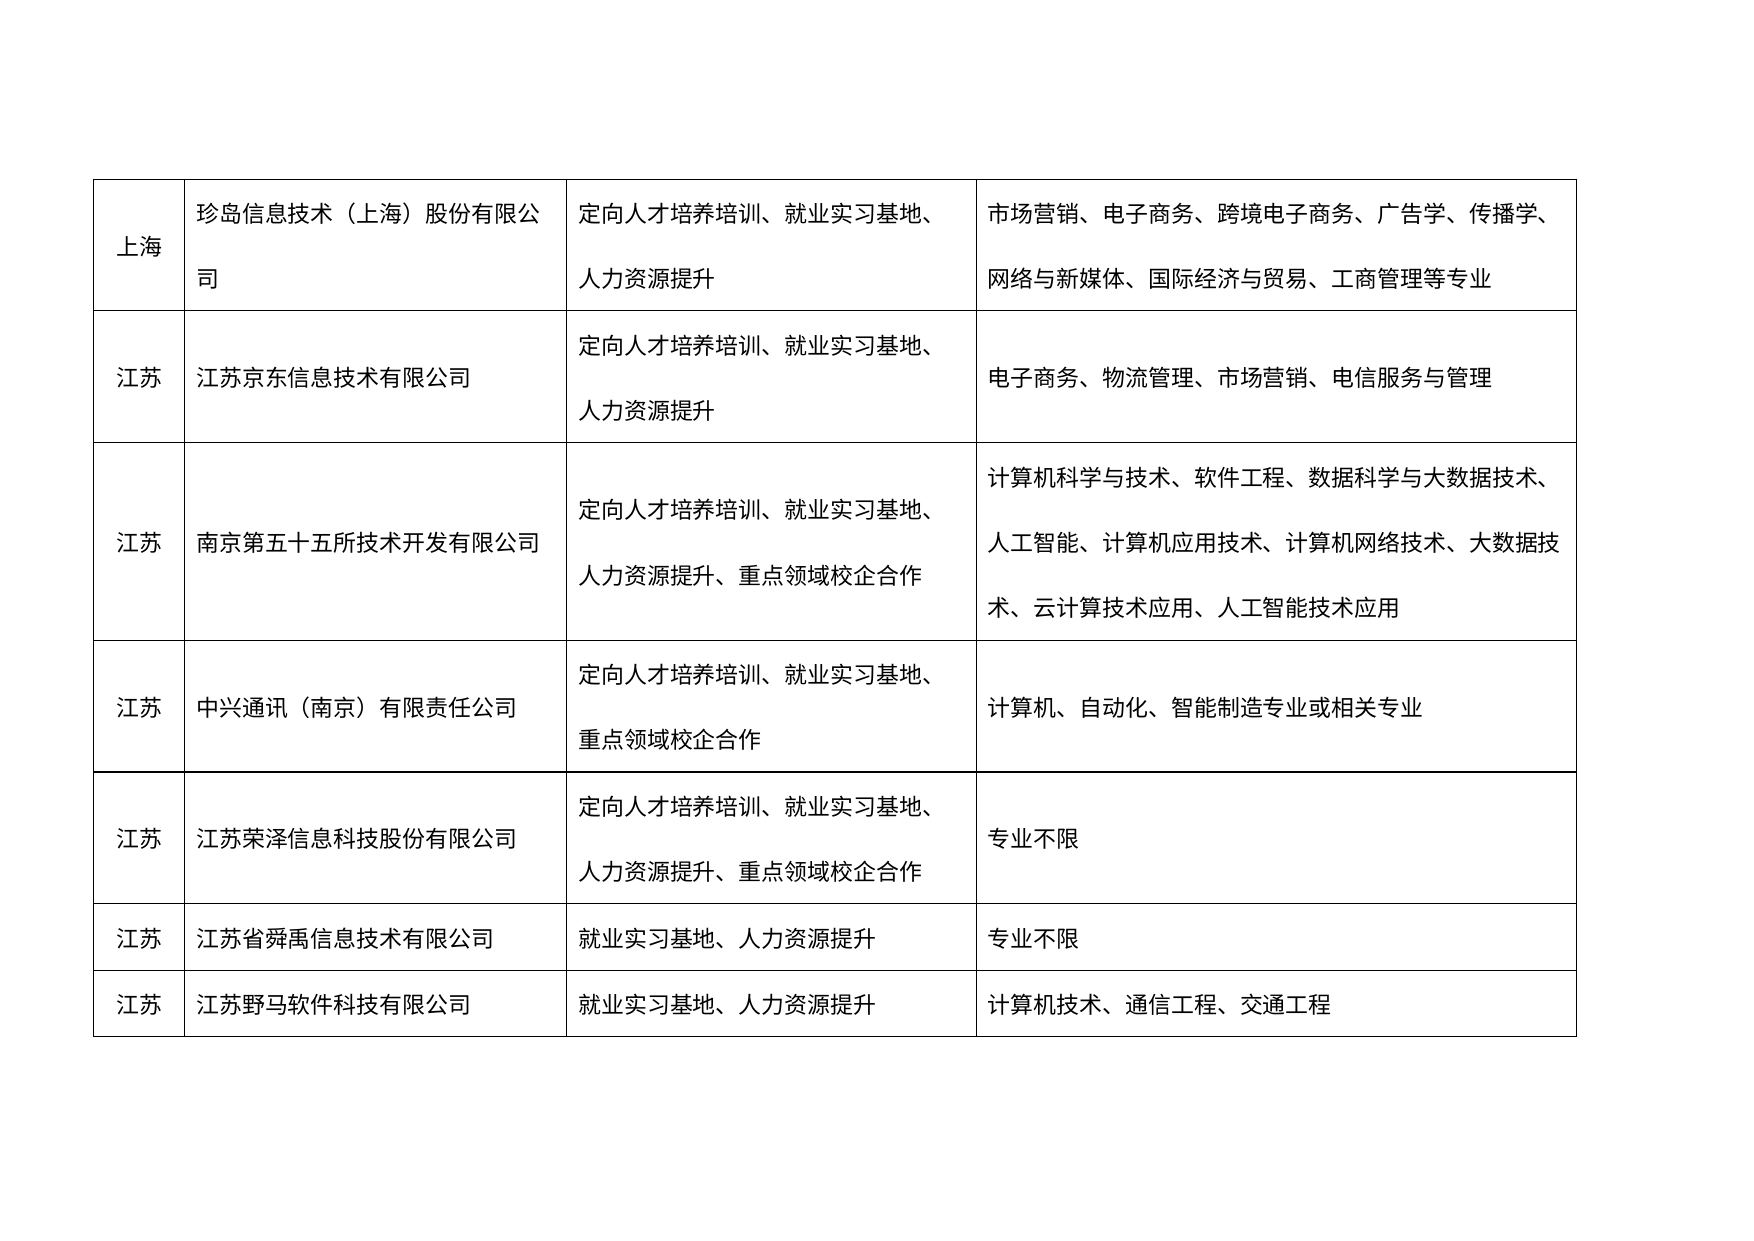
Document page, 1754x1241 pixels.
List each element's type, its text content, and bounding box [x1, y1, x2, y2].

table_cell 江苏 [94, 904, 184, 970]
table_cell 江苏野马软件科技有限公司 [185, 971, 566, 1036]
table_cell 江苏省舜禹信息技术有限公司 [185, 904, 566, 970]
table_cell 珍岛信息技术（上海）股份有限公司 [185, 180, 566, 310]
table_cell 定向人才培养培训、就业实习基地、人力资源提升 [567, 180, 976, 310]
table_cell 江苏 [94, 443, 184, 639]
table_cell 定向人才培养培训、就业实习基地、人力资源提升、重点领域校企合作 [567, 773, 976, 903]
table_cell 江苏京东信息技术有限公司 [185, 311, 566, 442]
table_cell 就业实习基地、人力资源提升 [567, 904, 976, 970]
table_cell 江苏荣泽信息科技股份有限公司 [185, 773, 566, 903]
table_cell 中兴通讯（南京）有限责任公司 [185, 641, 566, 771]
table_cell 定向人才培养培训、就业实习基地、重点领域校企合作 [567, 641, 976, 771]
table_cell 定向人才培养培训、就业实习基地、人力资源提升、重点领域校企合作 [567, 443, 976, 639]
table_cell 定向人才培养培训、就业实习基地、人力资源提升 [567, 311, 976, 442]
table_cell 江苏 [94, 971, 184, 1036]
table_cell 南京第五十五所技术开发有限公司 [185, 443, 566, 639]
table_cell 计算机、自动化、智能制造专业或相关专业 [977, 641, 1576, 771]
table_cell 专业不限 [977, 773, 1576, 903]
table_cell 江苏 [94, 641, 184, 771]
table_cell 上海 [94, 180, 184, 310]
table_cell 江苏 [94, 311, 184, 442]
table_cell 江苏 [94, 773, 184, 903]
table_cell 市场营销、电子商务、跨境电子商务、广告学、传播学、网络与新媒体、国际经济与贸易、工商管理等专业 [977, 180, 1576, 310]
table_cell 专业不限 [977, 904, 1576, 970]
table_cell 就业实习基地、人力资源提升 [567, 971, 976, 1036]
table_cell 电子商务、物流管理、市场营销、电信服务与管理 [977, 311, 1576, 442]
table_cell 计算机技术、通信工程、交通工程 [977, 971, 1576, 1036]
table_cell 计算机科学与技术、软件工程、数据科学与大数据技术、人工智能、计算机应用技术、计算机网络技术、大数据技术、云计算技术应用、人工智能技术应用 [977, 443, 1576, 639]
